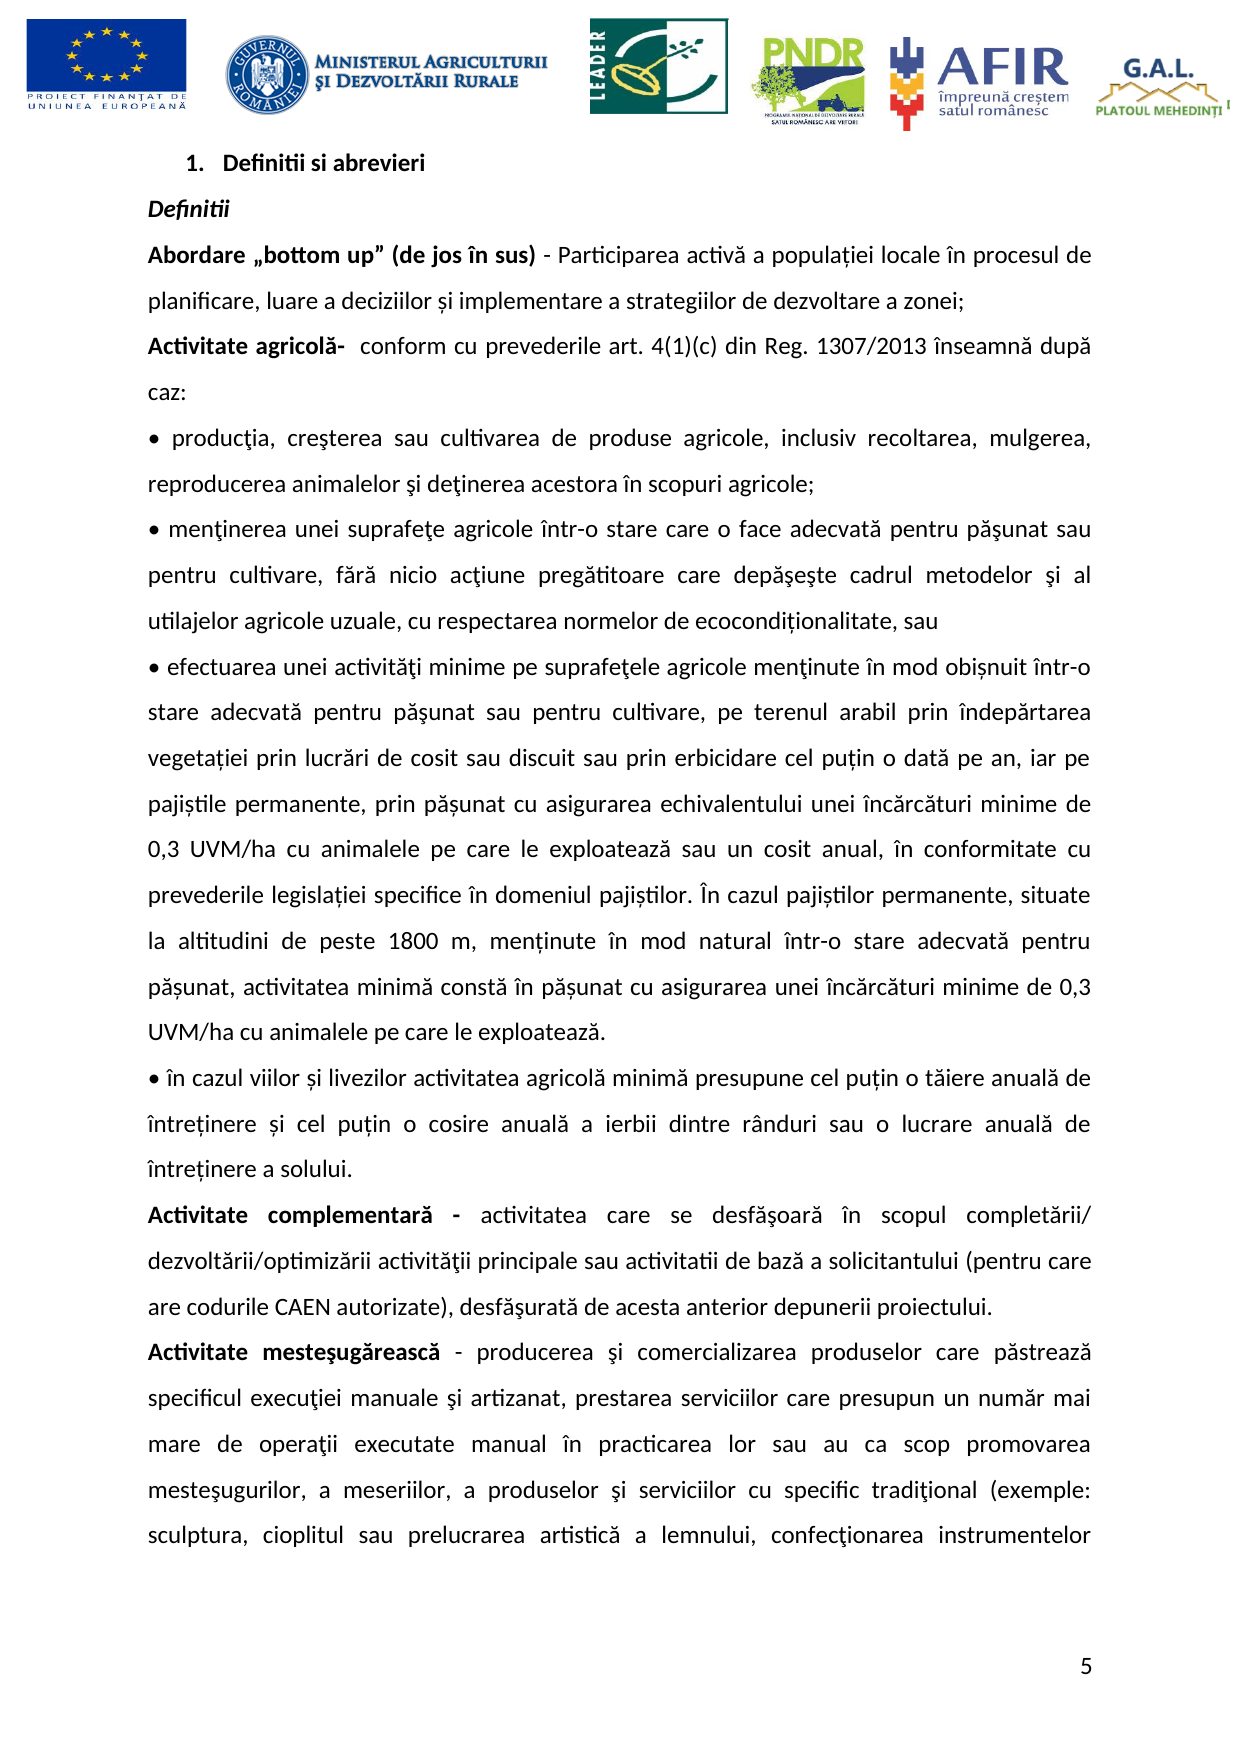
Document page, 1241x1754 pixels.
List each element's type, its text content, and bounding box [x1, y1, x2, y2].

picture [1077, 31, 1235, 125]
subtitle Definitii si abrevieri [185, 148, 1093, 178]
text Activitate agricolă- conform cu prevederile art. 4(1)(c) din Reg. 1307/2013 înseamnă după caz: [148, 331, 1093, 407]
picture [26, 19, 187, 113]
text Abordare „bottom up” (de jos în sus) - Participarea activă a populației locale în procesul de planificare, luare a deciziilor și implementare a strategiilor de dezvoltare a zonei; [148, 239, 1093, 315]
picture [214, 19, 550, 133]
picture [590, 18, 1069, 148]
text • menţinerea unei suprafeţe agricole într-o stare care o face adecvată pentru păşunat sau pentru cultivare, fără nicio acţiune pregătitoare care depăşeşte cadrul metodelor şi al utilajelor agricole uzuale, cu respectarea normelor de ecocondiționalitate, sau [148, 513, 1093, 635]
text Definitii [148, 193, 1093, 224]
text Activitate complementară - activitatea care se desfăşoară în scopul completării/ dezvoltării/optimizării activităţii principale sau activitatii de bază a solicitantului (pentru care are codurile CAEN autorizate), desfăşurată de acesta anterior depunerii proiectului. [148, 1199, 1093, 1321]
text • în cazul viilor și livezilor activitatea agricolă minimă presupune cel puțin o tăiere anuală de întreținere și cel puțin o cosire anuală a ierbii dintre rânduri sau o lucrare anuală de întreținere a solului. [148, 1062, 1093, 1184]
text • producţia, creşterea sau cultivarea de produse agricole, inclusiv recoltarea, mulgerea, reproducerea animalelor şi deţinerea acestora în scopuri agricole; [148, 422, 1093, 498]
text • efectuarea unei activităţi minime pe suprafeţele agricole menţinute în mod obișnuit într-o stare adecvată pentru păşunat sau pentru cultivare, pe terenul arabil prin îndepărtarea vegetației prin lucrări de cosit sau discuit sau prin erbicidare cel puțin o dată pe an, iar pe pajiștile permanente, prin pășunat cu asigurarea echivalentului unei încărcături minime de 0,3 UVM/ha cu animalele pe care le exploatează sau un cosit anual, în conformitate cu prevederile legislației specifice în domeniul pajiștilor. În cazul pajiștilor permanente, situate la altitudini de peste 1800 m, menținute în mod natural într-o stare adecvată pentru pășunat, activitatea minimă constă în pășunat cu asigurarea unei încărcături minime de 0,3 UVM/ha cu animalele pe care le exploatează. [148, 651, 1093, 1047]
